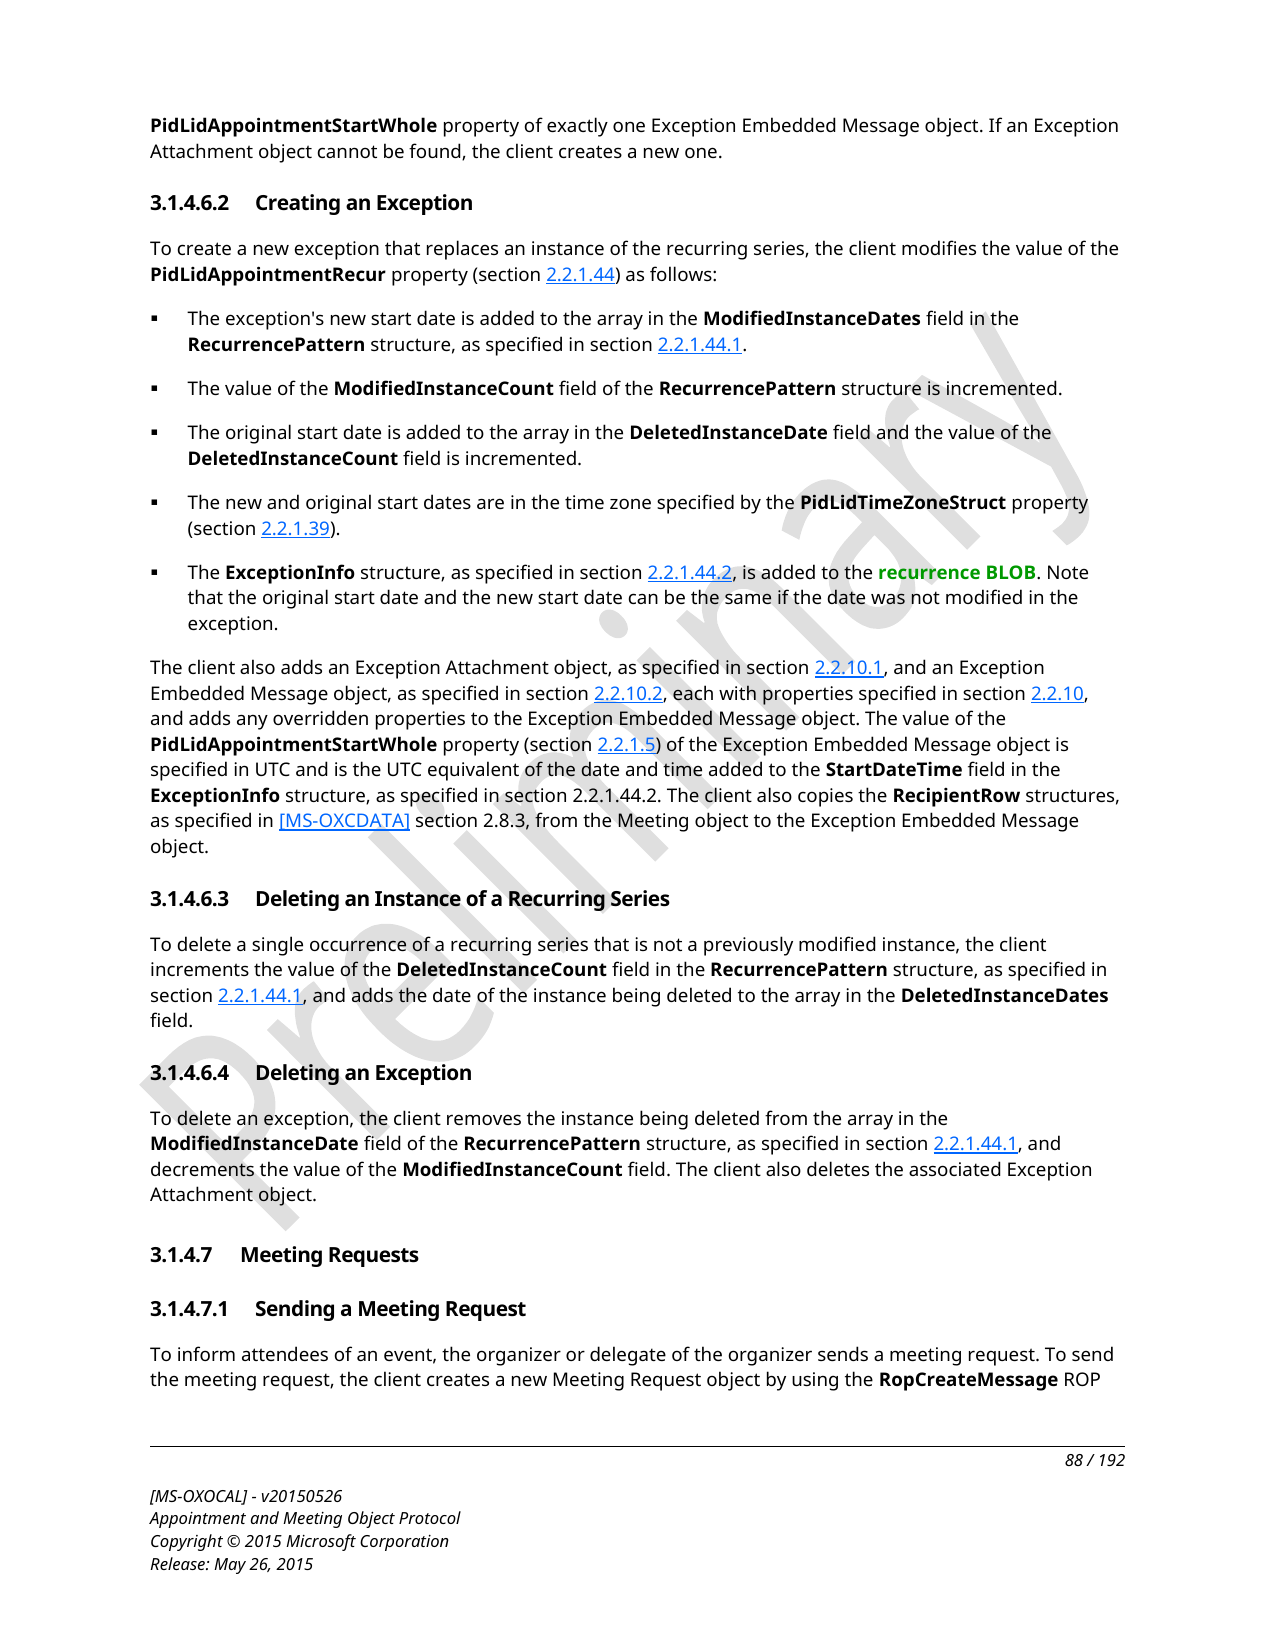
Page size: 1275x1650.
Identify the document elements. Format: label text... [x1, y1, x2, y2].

list The exception's new start date is added to the array in the ModifiedInstanceDates field in the RecurrencePattern structure, as specified in section 2.2.1.44.1. [150, 306, 1125, 357]
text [150, 1341, 1125, 1392]
list The ExceptionInfo structure, as specified in section 2.2.1.44.2, is added to the recurrence BLOB. Note that the original start date and the new start date can be the same if the date was not modified in the exception. [150, 559, 1125, 636]
subtitle Deleting an Instance of a Recurring Series [150, 884, 1125, 912]
subtitle Creating an Exception [150, 188, 1125, 217]
list The new and original start dates are in the time zone specified by the PidLidTimeZoneStruct property (section 2.2.1.39). [150, 489, 1125, 540]
text The client also adds an Exception Attachment object, as specified in section 2.2.10.1, and an Exception Embedded Message object, as specified in section 2.2.10.2, each with properties specified in section 2.2.10, and adds any overridden properties to the Exception Embedded Message object. The value of the PidLidAppointmentStartWhole property (section 2.2.1.5) of the Exception Embedded Message object is specified in UTC and is the UTC equivalent of the date and time added to the StartDateTime field in the ExceptionInfo structure, as specified in section 2.2.1.44.2. The client also copies the RecipientRow structures, as specified in [MS-OXCDATA] section 2.8.3, from the Meeting object to the Exception Embedded Message object. [150, 654, 1125, 859]
text To delete an exception, the client removes the instance being deleted from the array in the ModifiedInstanceDate field of the RecurrencePattern structure, as specified in section 2.2.1.44.1, and decrements the value of the ModifiedInstanceCount field. The client also deletes the associated Exception Attachment object. [150, 1105, 1125, 1207]
text To create a new exception that replaces an instance of the recurring series, the client modifies the value of the PidLidAppointmentRecur property (section 2.2.1.44) as follows: [150, 236, 1125, 287]
subtitle Meeting Requests [150, 1241, 1125, 1269]
subtitle Deleting an Exception [150, 1058, 1125, 1086]
list The original start date is added to the array in the DeletedInstanceDate field and the value of the DeletedInstanceCount field is incremented. [150, 419, 1125, 471]
subtitle Sending a Meeting Request [150, 1294, 1125, 1322]
list The value of the ModifiedInstanceCount field of the RecurrencePattern structure is incremented. [150, 375, 1125, 401]
text To delete a single occurrence of a recurring series that is not a previously modified instance, the client increments the value of the DeletedInstanceCount field in the RecurrencePattern structure, as specified in section 2.2.1.44.1, and adds the date of the instance being deleted to the array in the DeletedInstanceDates field. [150, 931, 1125, 1033]
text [150, 112, 1125, 163]
